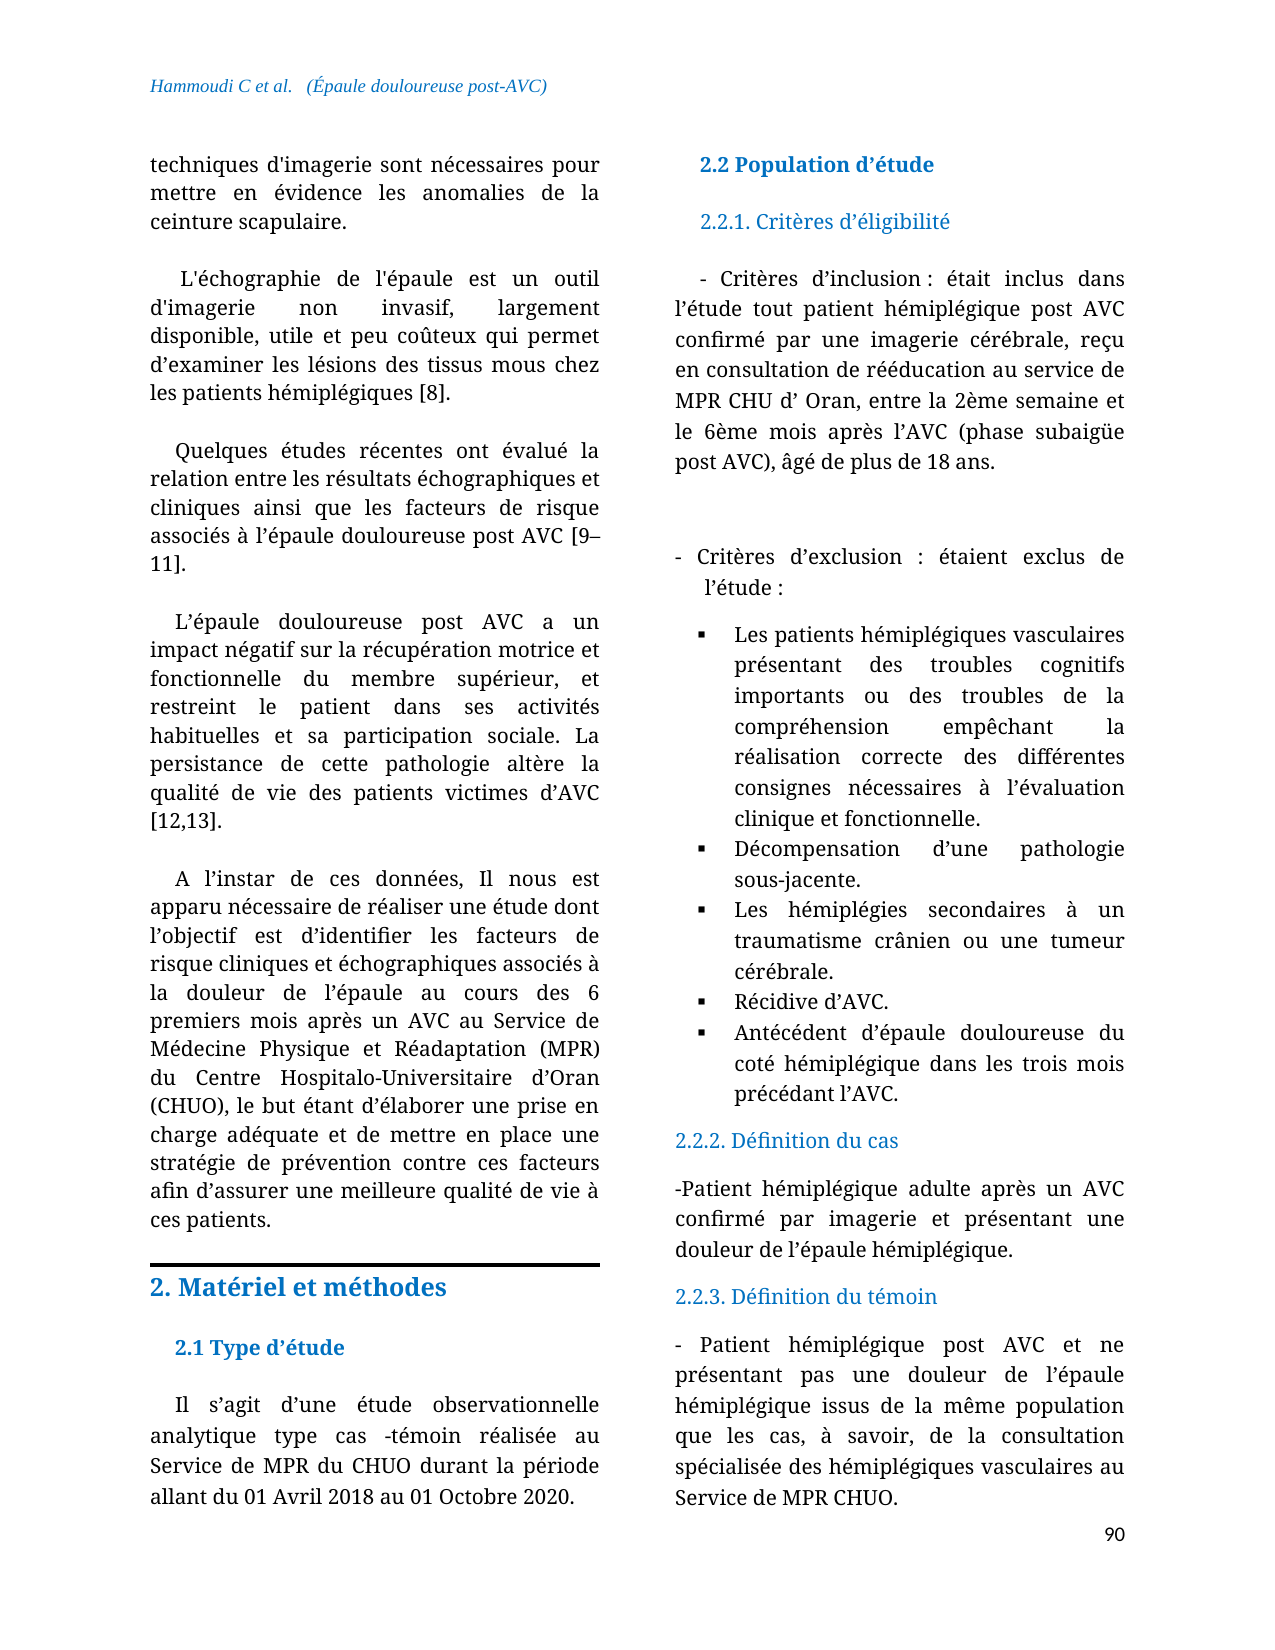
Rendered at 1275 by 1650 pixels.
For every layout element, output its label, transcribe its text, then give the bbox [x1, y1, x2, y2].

list Les patients hémiplégiques vasculaires présentant des troubles cognitifs importants ou des troubles de la compréhension empêchant la réalisation correcte des différentes consignes nécessaires à l’évaluation clinique et fonctionnelle. [697, 620, 1125, 832]
text 2.2.3. Définition du témoin [675, 1282, 1125, 1311]
text A l’instar de ces données, Il nous est apparu nécessaire de réaliser une étude dont l’objectif est d’identifier les facteurs de risque cliniques et échographiques associés à la douleur de l’épaule au cours des 6 premiers mois après un AVC au Service de Médecine Physique et Réadaptation (MPR) du Centre Hospitalo-Universitaire d’Oran (CHUO), le but étant d’élaborer une prise en charge adéquate et de mettre en place une stratégie de prévention contre ces facteurs afin d’assurer une meilleure qualité de vie à ces patients. [150, 864, 600, 1233]
text 2.2.1. Critères d’éligibilité [675, 207, 1125, 235]
text Il s’agit d’une étude observationnelle analytique type cas -témoin réalisée au Service de MPR du CHUO durant la période allant du 01 Avril 2018 au 01 Octobre 2020. [150, 1390, 600, 1511]
text - Critères d’exclusion : étaient exclus de l’étude : [675, 542, 1125, 601]
list Les hémiplégies secondaires à un traumatisme crânien ou une tumeur cérébrale. [697, 896, 1125, 985]
text 2.1 Type d’étude [150, 1333, 600, 1361]
text Matériel et méthodes [150, 1267, 600, 1303]
text Quelques études récentes ont évalué la relation entre les résultats échographiques et cliniques ainsi que les facteurs de risque associés à l’épaule douloureuse post AVC [9–11]. [150, 436, 600, 578]
text L'échographie de l'épaule est un outil d'imagerie non invasif, largement disponible, utile et peu coûteux qui permet d’examiner les lésions des tissus mous chez les patients hémiplégiques [8]. [150, 264, 600, 407]
text 2.2.2. Définition du cas [675, 1127, 1125, 1155]
text -Patient hémiplégique adulte après un AVC confirmé par imagerie et présentant une douleur de l’épaule hémiplégique. [675, 1174, 1125, 1264]
text L’épaule douloureuse post AVC a un impact négatif sur la récupération motrice et fonctionnelle du membre supérieur, et restreint le patient dans ses activités habituelles et sa participation sociale. La persistance de cette pathologie altère la qualité de vie des patients victimes d’AVC [12,13]. [150, 607, 600, 835]
text - Patient hémiplégique post AVC et ne présentant pas une douleur de l’épaule hémiplégique issus de la même population que les cas, à savoir, de la consultation spécialisée des hémiplégiques vasculaires au Service de MPR CHUO. [675, 1330, 1125, 1511]
text 2.2 Population d’étude [675, 150, 1125, 178]
list Récidive d’AVC. [697, 987, 1125, 1016]
list Décompensation d’une pathologie sous-jacente. [697, 834, 1125, 893]
text - Critères d’inclusion : était inclus dans l’étude tout patient hémiplégique post AVC confirmé par une imagerie cérébrale, reçu en consultation de rééducation au service de MPR CHU d’ Oran, entre la 2ème semaine et le 6ème mois après l’AVC (phase subaigüe post AVC), âgé de plus de 18 ans. [675, 264, 1125, 476]
list Antécédent d’épaule douloureuse du coté hémiplégique dans les trois mois précédant l’AVC. [697, 1018, 1125, 1108]
